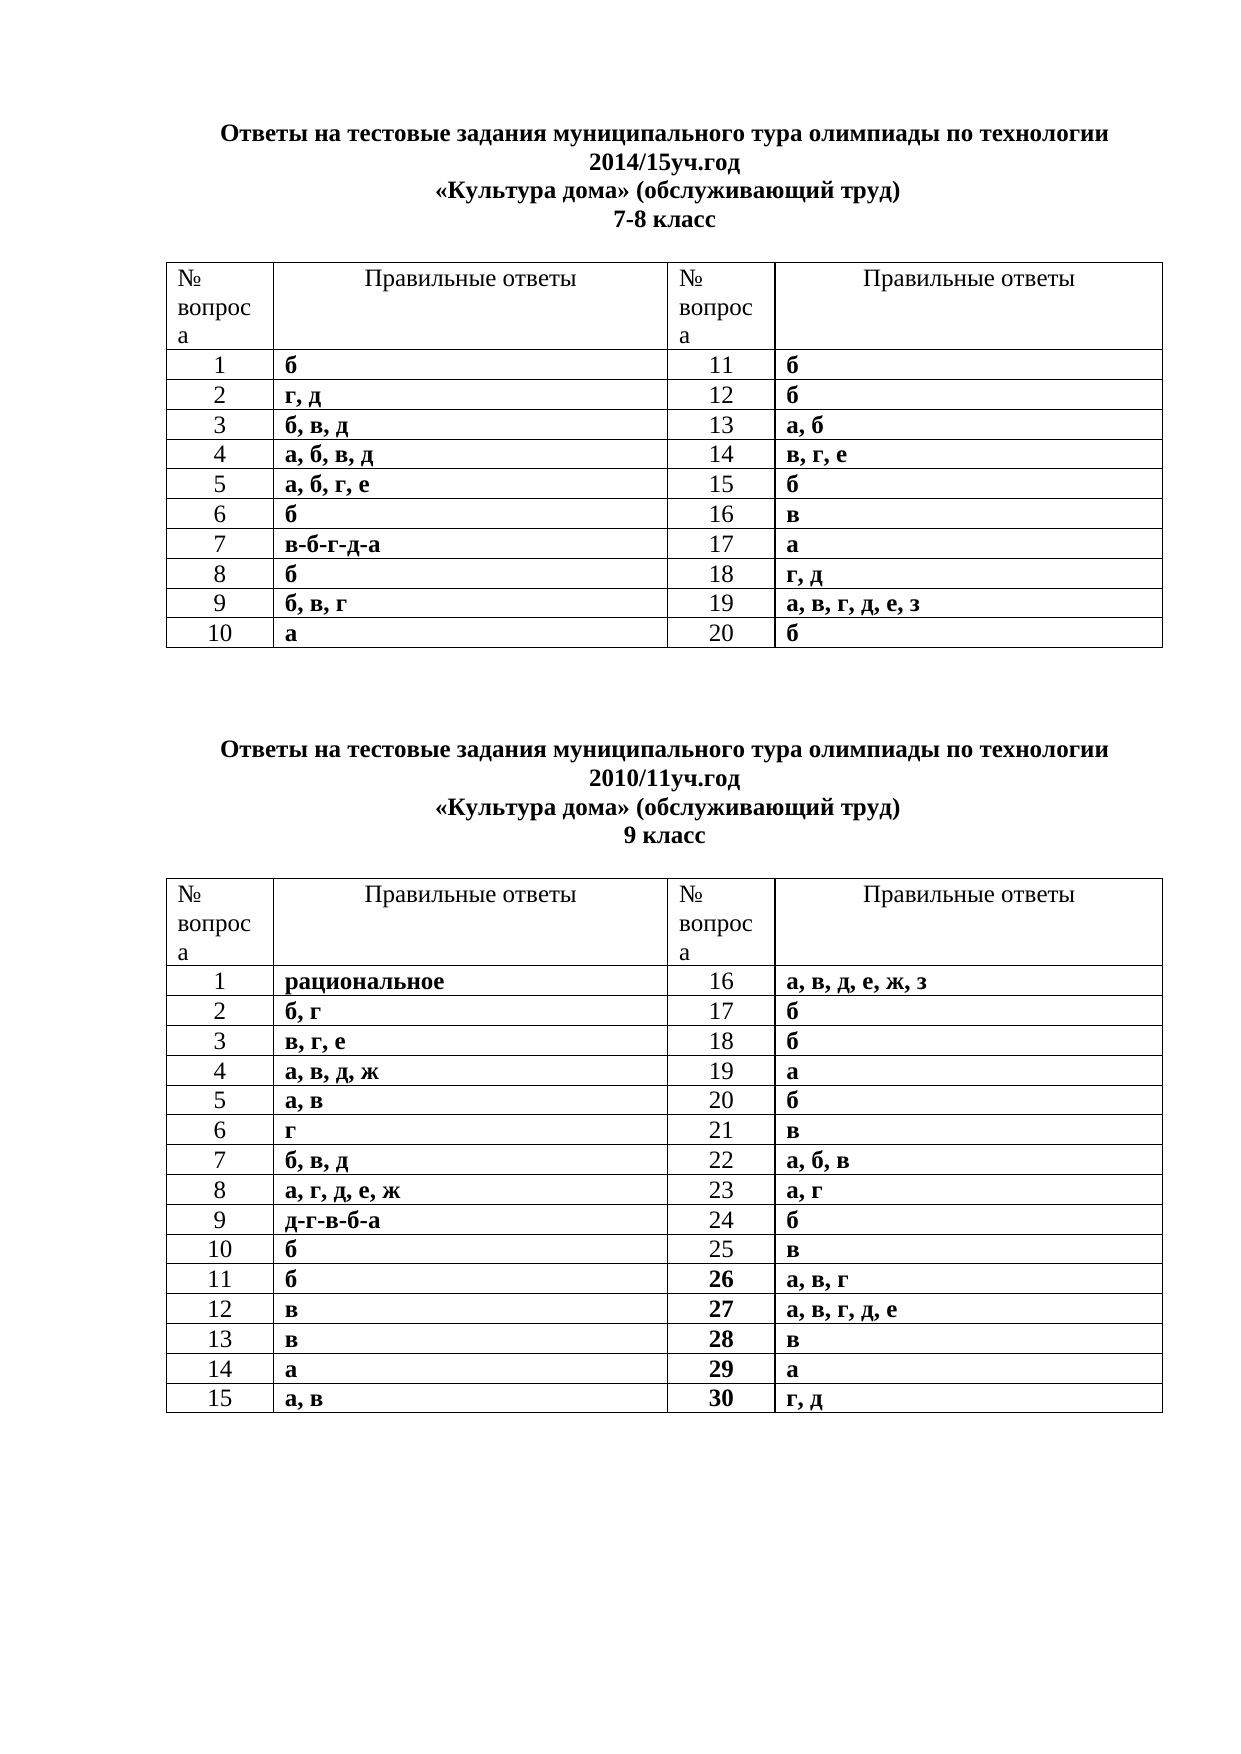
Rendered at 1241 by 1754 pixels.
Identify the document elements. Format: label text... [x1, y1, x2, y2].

table_cell 21 [668, 1115, 774, 1144]
table_cell 6 [167, 499, 273, 528]
table_cell а, г [776, 1175, 1162, 1204]
text 7-8 класс [177, 204, 1152, 233]
table_cell 11 [167, 1264, 273, 1293]
table_cell 24 [668, 1205, 774, 1233]
table_cell а, в, д, е, ж, з [776, 966, 1162, 995]
text «Культура дома» (обслуживающий труд) [177, 176, 1152, 204]
table_cell б [274, 350, 667, 379]
table_cell 2 [167, 380, 273, 409]
table_cell д-г-в-б-а [274, 1205, 667, 1233]
table_cell 23 [668, 1175, 774, 1204]
table_cell б [776, 469, 1162, 498]
table_cell а, в, г, д, е [776, 1294, 1162, 1323]
table_cell в-б-г-д-а [274, 529, 667, 558]
table_cell б [776, 350, 1162, 379]
table_cell 10 [167, 1235, 273, 1263]
table_cell б [776, 1086, 1162, 1114]
table_cell 26 [668, 1264, 774, 1293]
table_header № вопроса [668, 263, 774, 349]
table_cell а, б, в, д [274, 440, 667, 468]
title Ответы на тестовые задания муниципального тура олимпиады по технологии [177, 734, 1152, 763]
table_cell а, б, г, е [274, 469, 667, 498]
table_cell 16 [668, 499, 774, 528]
table_cell 15 [167, 1384, 273, 1412]
table_cell 17 [668, 996, 774, 1025]
table_cell в [776, 1324, 1162, 1353]
table_cell 4 [167, 1056, 273, 1084]
table_cell г, д [776, 559, 1162, 587]
table_cell 12 [668, 380, 774, 409]
table_cell в [776, 1235, 1162, 1263]
table_cell а, в [274, 1086, 667, 1114]
table_cell 20 [668, 1086, 774, 1114]
table_cell а, г, д, е, ж [274, 1175, 667, 1204]
table_cell б [274, 1264, 667, 1293]
table_cell в, г, е [776, 440, 1162, 468]
table_cell а [776, 529, 1162, 558]
table_cell 27 [668, 1294, 774, 1323]
table_cell 7 [167, 1145, 273, 1174]
table_header № вопроса [668, 879, 774, 965]
table_cell б [776, 1026, 1162, 1055]
table_cell б, в, г [274, 589, 667, 617]
table_cell б, в, д [274, 410, 667, 438]
title Ответы на тестовые задания муниципального тура олимпиады по технологии [177, 118, 1152, 147]
table_cell 1 [167, 350, 273, 379]
text 9 класс [177, 821, 1152, 849]
table_cell 20 [668, 618, 774, 647]
table_cell б, г [274, 996, 667, 1025]
table_cell в [274, 1324, 667, 1353]
table_cell 15 [668, 469, 774, 498]
table_cell 17 [668, 529, 774, 558]
table_cell 29 [668, 1354, 774, 1382]
table_cell 14 [167, 1354, 273, 1382]
table_cell 9 [167, 1205, 273, 1233]
table_cell рациональное [274, 966, 667, 995]
table_cell а [776, 1354, 1162, 1382]
table_header № вопроса [167, 879, 273, 965]
text 2010/11уч.год [177, 763, 1152, 792]
table_cell 9 [167, 589, 273, 617]
table_cell 13 [167, 1324, 273, 1353]
text «Культура дома» (обслуживающий труд) [177, 792, 1152, 821]
table_cell 8 [167, 559, 273, 587]
table_cell а, в, г [776, 1264, 1162, 1293]
table_cell 30 [668, 1384, 774, 1412]
table_cell 16 [668, 966, 774, 995]
table_cell 2 [167, 996, 273, 1025]
table_cell а, б, в [776, 1145, 1162, 1174]
table_cell 18 [668, 559, 774, 587]
table_cell в [776, 499, 1162, 528]
table_cell а, в [274, 1384, 667, 1412]
table_cell г, д [274, 380, 667, 409]
table_cell б [776, 996, 1162, 1025]
table_cell б [274, 559, 667, 587]
table_header Правильные ответы [274, 879, 667, 965]
table_cell в, г, е [274, 1026, 667, 1055]
table_cell 5 [167, 1086, 273, 1114]
table_cell г, д [776, 1384, 1162, 1412]
table_cell 11 [668, 350, 774, 379]
table_cell 19 [668, 1056, 774, 1084]
table_cell б [776, 1205, 1162, 1233]
table_cell 3 [167, 410, 273, 438]
table_cell 14 [668, 440, 774, 468]
table_cell 10 [167, 618, 273, 647]
table_cell 18 [668, 1026, 774, 1055]
table_cell 1 [167, 966, 273, 995]
table_cell а, в, д, ж [274, 1056, 667, 1084]
table_header Правильные ответы [776, 263, 1162, 349]
table_cell 6 [167, 1115, 273, 1144]
table_header Правильные ответы [274, 263, 667, 349]
table_cell 12 [167, 1294, 273, 1323]
table_cell 7 [167, 529, 273, 558]
table_cell б [274, 499, 667, 528]
table_cell 3 [167, 1026, 273, 1055]
table_cell 19 [668, 589, 774, 617]
table_cell 13 [668, 410, 774, 438]
table_cell а [274, 618, 667, 647]
table_cell 5 [167, 469, 273, 498]
table_cell б [776, 618, 1162, 647]
table_cell а, б [776, 410, 1162, 438]
table_header № вопроса [167, 263, 273, 349]
table_cell б, в, д [274, 1145, 667, 1174]
table_cell а [274, 1354, 667, 1382]
text 2014/15уч.год [177, 147, 1152, 176]
table_cell в [776, 1115, 1162, 1144]
table_cell а, в, г, д, е, з [776, 589, 1162, 617]
table_cell а [776, 1056, 1162, 1084]
table_cell 28 [668, 1324, 774, 1353]
table_cell 25 [668, 1235, 774, 1263]
table_cell б [776, 380, 1162, 409]
table_header Правильные ответы [776, 879, 1162, 965]
table_cell в [274, 1294, 667, 1323]
table_cell г [274, 1115, 667, 1144]
table_cell 22 [668, 1145, 774, 1174]
table_cell 4 [167, 440, 273, 468]
table_cell б [274, 1235, 667, 1263]
table_cell 8 [167, 1175, 273, 1204]
